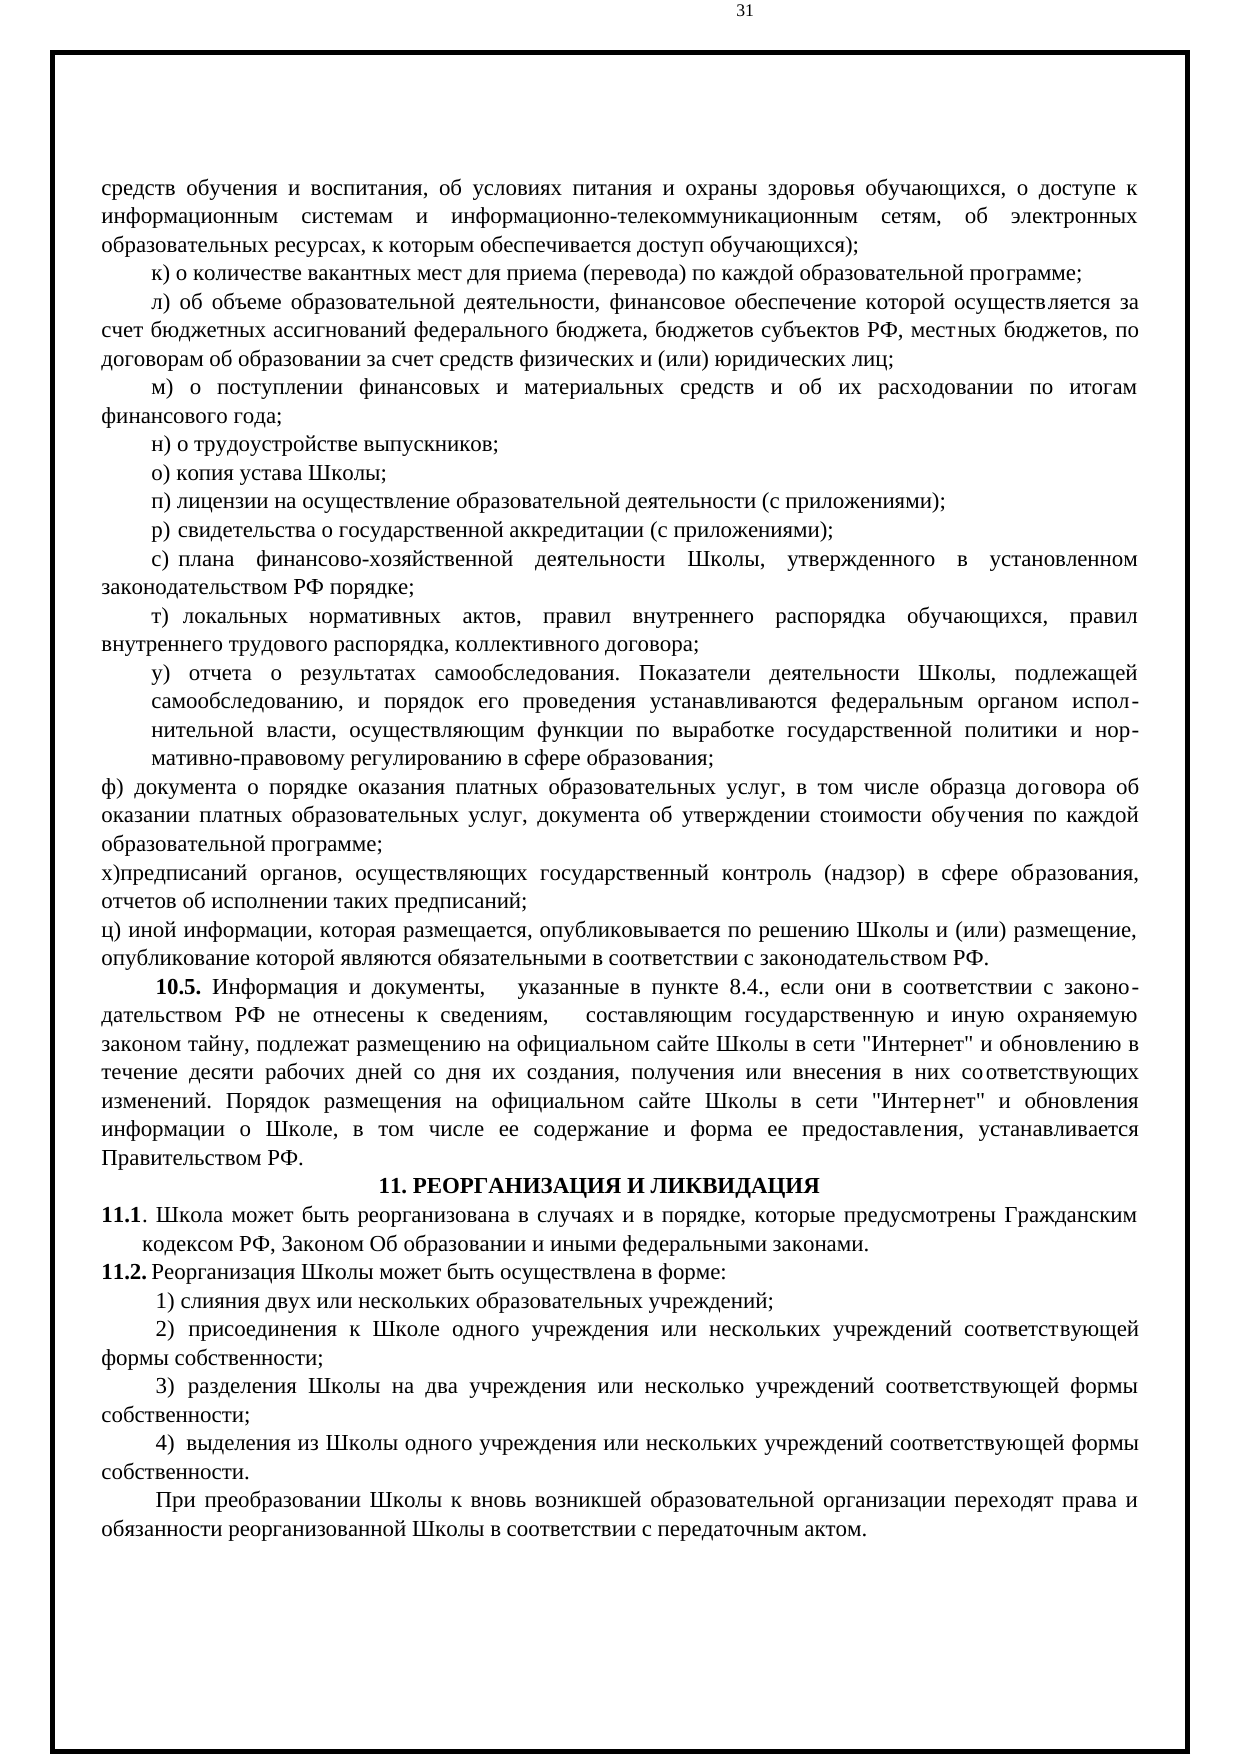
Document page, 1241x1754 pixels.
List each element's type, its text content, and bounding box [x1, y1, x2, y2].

text 11. РЕОРГАНИЗАЦИЯ И ЛИКВИДАЦИЯ [378, 1171, 1141, 1200]
text о) копия устава Школы; [101, 458, 1141, 486]
text ф) документа о порядке оказания платных образовательных услуг, в том числе образца договора об оказании платных образовательных услуг, документа об утверждении стоимости обучения по каждой образовательной программе; [101, 772, 1139, 857]
list выделения из Школы одного учреждения или нескольких учреждений соответствующей формы собственности. [101, 1428, 1139, 1485]
list присоединения к Школе одного учреждения или нескольких учреждений соответствующей формы собственности; [101, 1314, 1139, 1371]
text 10.5. Информация и документы, указанные в пункте 8.4., если они в соответствии с законодательством РФ не отнесены к сведениям, составляющим государственную и иную охраняемую законом тайну, подлежат размещению на официальном сайте Школы в сети "Интернет" и обновлению в течение десяти рабочих дней со дня их создания, получения или внесения в них соответствующих изменений. Порядок размещения на официальном сайте Школы в сети "Интернет" и обновления информации о Школе, в том числе ее содержание и форма ее предоставления, устанавливается Правительством РФ. [101, 971, 1139, 1171]
list . Школа может быть реорганизована в случаях и в порядке, которые предусмотрены Гражданским кодексом РФ, Законом Об образовании и иными федеральными законами. [101, 1200, 1139, 1257]
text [101, 172, 1139, 258]
text с) плана финансово-хозяйственной деятельности Школы, утвержденного в установленном законодательством РФ порядке; [101, 543, 1139, 600]
list слияния двух или нескольких образовательных учреждений; [101, 1285, 1141, 1314]
text л) об объеме образовательной деятельности, финансовое обеспечение которой осуществляется за счет бюджетных ассигнований федерального бюджета, бюджетов субъектов РФ, местных бюджетов, по договорам об образовании за счет средств физических и (или) юридических лиц; [101, 286, 1139, 372]
text у) отчета о результатах самообследования. Показатели деятельности Школы, подлежащей самообследованию, и порядок его проведения устанавливаются федеральным органом исполнительной власти, осуществляющим функции по выработке государственной политики и нормативно-правовому регулированию в сфере образования; [151, 657, 1139, 772]
text п) лицензии на осуществление образовательной деятельности (с приложениями); [101, 486, 1141, 515]
text х)предписаний органов, осуществляющих государственный контроль (надзор) в сфере образования, отчетов об исполнении таких предписаний; [101, 857, 1139, 914]
text м) о поступлении финансовых и материальных средств и об их расходовании по итогам финансового года; [101, 372, 1139, 429]
text т) локальных нормативных актов, правил внутреннего распорядка обучающихся, правил внутреннего трудового распорядка, коллективного договора; [101, 600, 1139, 657]
text ц) иной информации, которая размещается, опубликовывается по решению Школы и (или) размещение, опубликование которой являются обязательными в соответствии с законодательством РФ. [101, 914, 1139, 971]
text к) о количестве вакантных мест для приема (перевода) по каждой образовательной программе; [101, 258, 1139, 286]
list Реорганизация Школы может быть осуществлена в форме: [101, 1257, 1141, 1285]
text н) о трудоустройстве выпускников; [101, 429, 1141, 458]
list разделения Школы на два учреждения или несколько учреждений соответствующей формы собственности; [101, 1371, 1139, 1428]
text р) свидетельства о государственной аккредитации (с приложениями); [101, 515, 1141, 543]
text При преобразовании Школы к вновь возникшей образовательной организации переходят права и обязанности реорганизованной Школы в соответствии с передаточным актом. [101, 1485, 1139, 1542]
